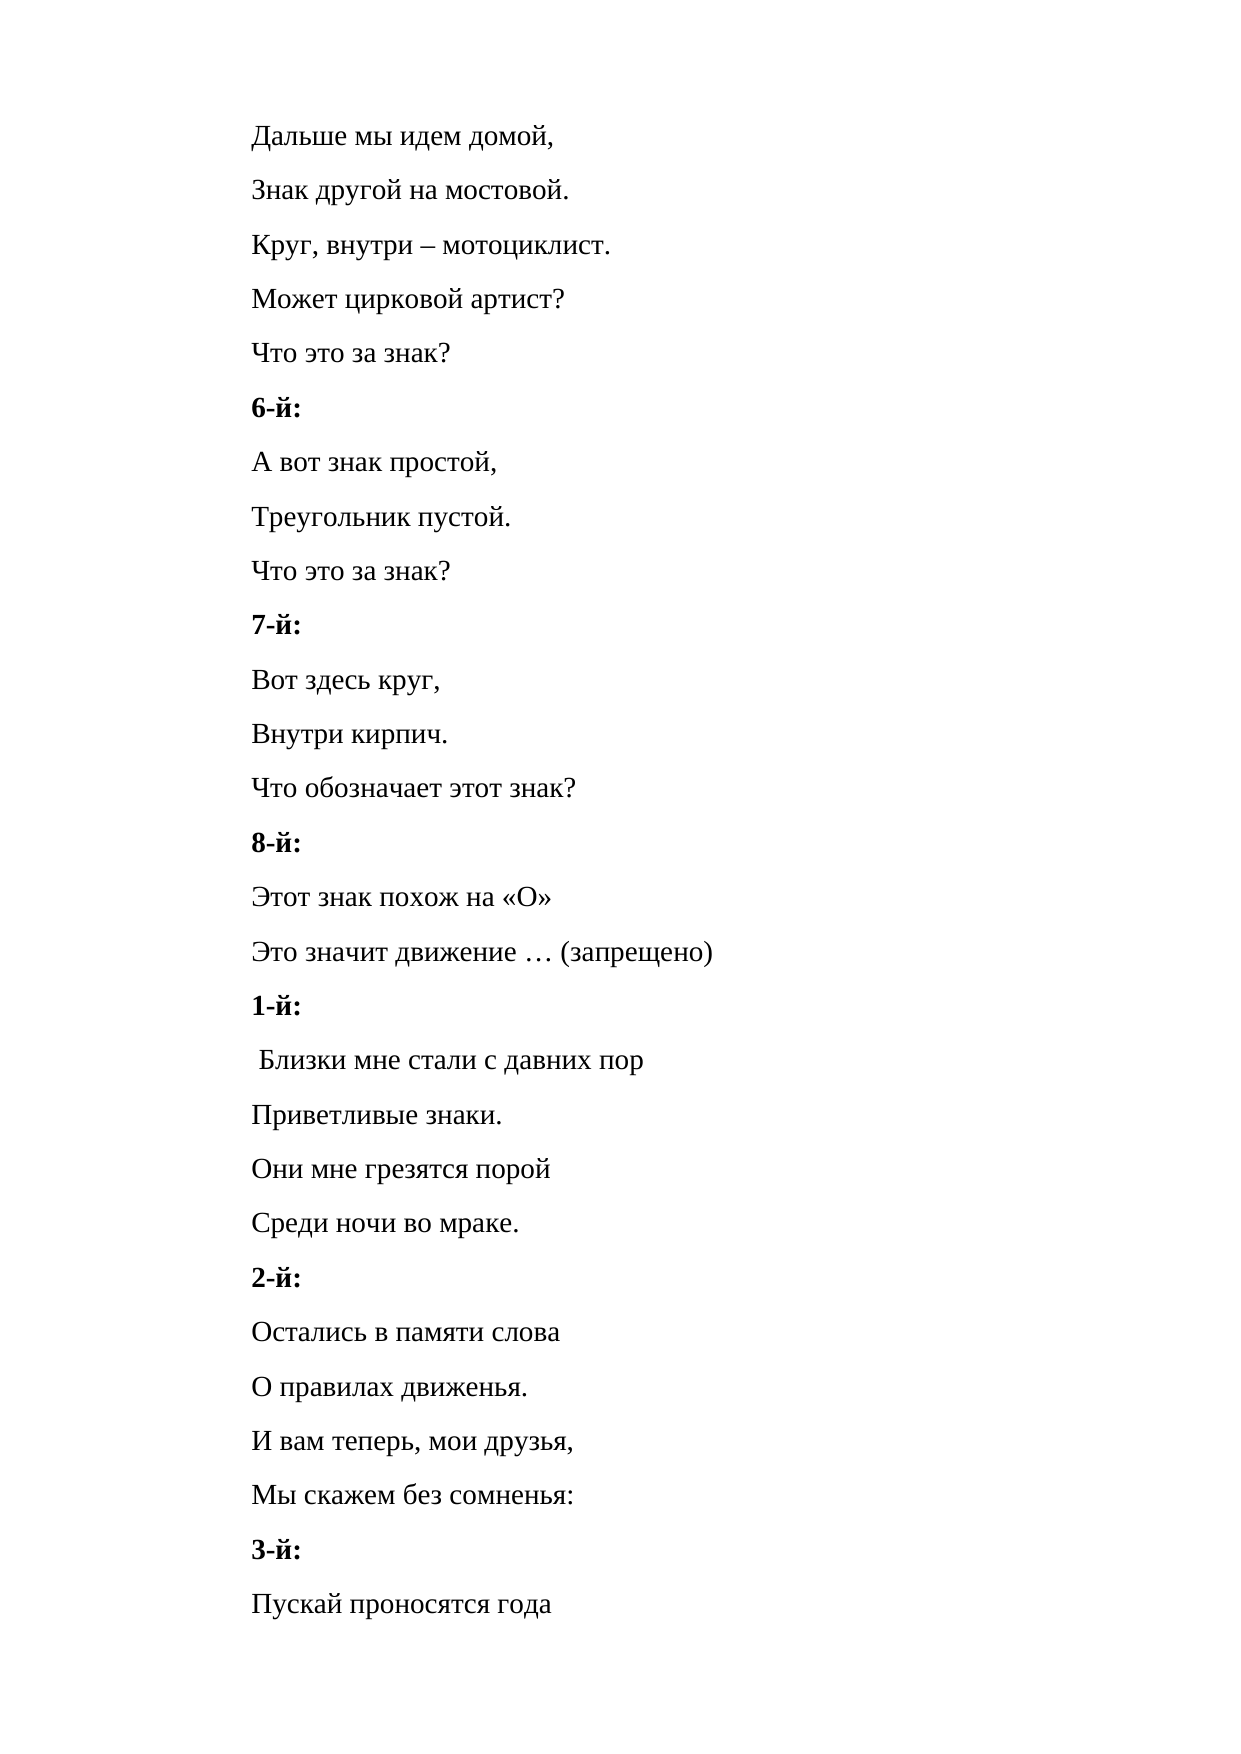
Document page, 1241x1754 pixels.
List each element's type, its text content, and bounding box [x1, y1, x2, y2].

text Знак другой на мостовой. [177, 172, 1152, 206]
text Мы скажем без сомненья: [177, 1477, 1152, 1511]
text И вам теперь, мои друзья, [177, 1423, 1152, 1457]
text Что это за знак? [177, 336, 1152, 369]
text Это значит движение … (запрещено) [177, 934, 1152, 967]
text А вот знак простой, [177, 444, 1152, 478]
text Остались в памяти слова [177, 1314, 1152, 1348]
text 2-й: [177, 1260, 1152, 1293]
text О правилах движенья. [177, 1369, 1152, 1402]
text Может цирковой артист? [177, 281, 1152, 315]
text Дальше мы идем домой, [177, 118, 1152, 152]
text Они мне грезятся порой [177, 1151, 1152, 1185]
text Вот здесь круг, [177, 662, 1152, 695]
text Что обозначает этот знак? [177, 771, 1152, 804]
text 7-й: [177, 607, 1152, 641]
text 8-й: [177, 825, 1152, 858]
text 3-й: [177, 1532, 1152, 1565]
text 1-й: [177, 988, 1152, 1022]
text Среди ночи во мраке. [177, 1206, 1152, 1239]
text Внутри кирпич. [177, 716, 1152, 750]
text Приветливые знаки. [177, 1097, 1152, 1130]
text Что это за знак? [177, 553, 1152, 587]
text Этот знак похож на «О» [177, 879, 1152, 913]
text 6-й: [177, 390, 1152, 423]
text Треугольник пустой. [177, 499, 1152, 532]
text Круг, внутри – мотоциклист. [177, 227, 1152, 260]
text Близки мне стали с давних пор [177, 1042, 1152, 1076]
text Пускай проносятся года [177, 1586, 1152, 1620]
